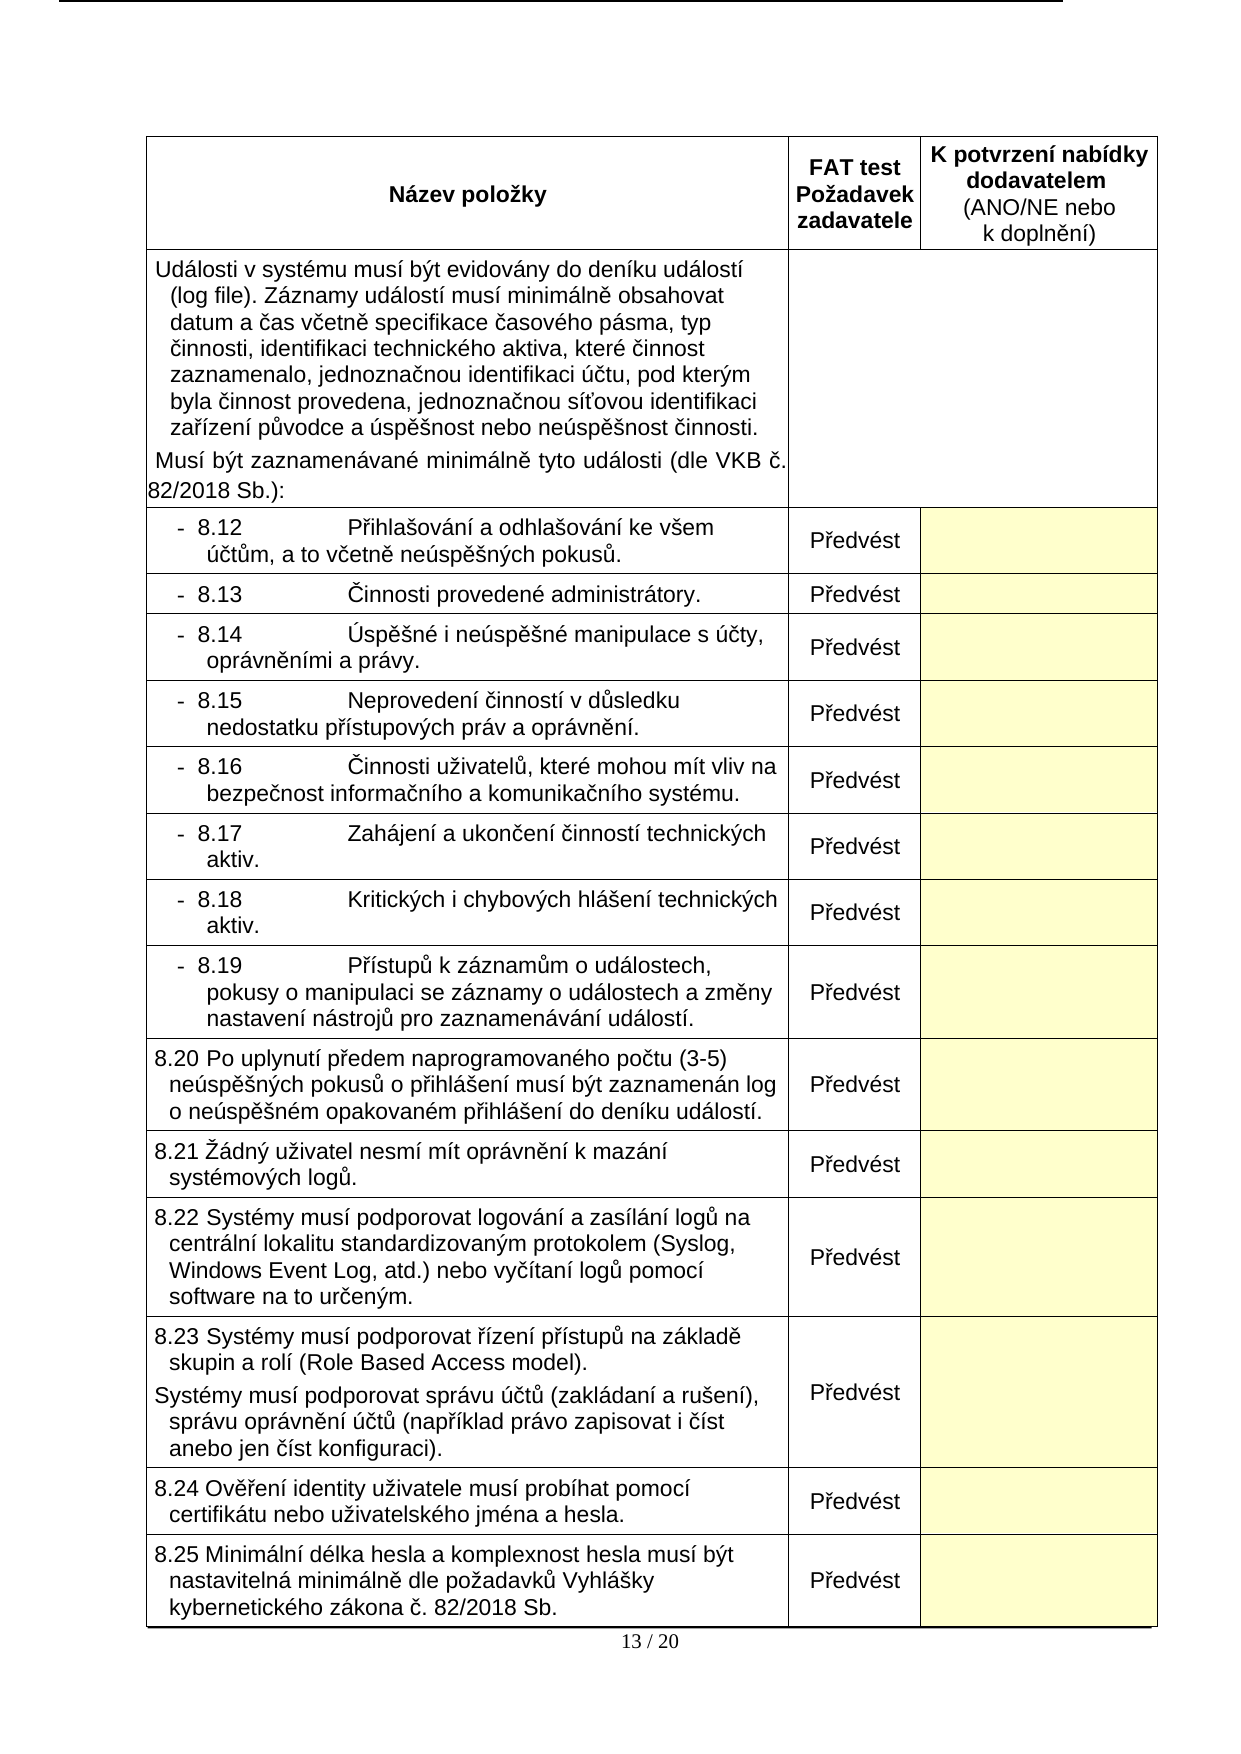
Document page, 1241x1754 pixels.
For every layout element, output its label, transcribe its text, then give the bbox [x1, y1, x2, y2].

table_cell Předvést [789, 508, 920, 573]
table_cell Předvést [789, 1535, 920, 1626]
table_cell [921, 946, 1157, 1038]
table_cell Předvést [789, 814, 920, 879]
table_cell Předvést [789, 681, 920, 746]
table_cell [789, 250, 1157, 507]
table_cell [921, 1131, 1157, 1197]
table_cell 8.13 Činnosti provedené administrátory. [147, 574, 788, 613]
table_cell Předvést [789, 880, 920, 945]
table_cell Předvést [789, 1198, 920, 1316]
table_cell Předvést [789, 1468, 920, 1533]
table_cell Předvést [789, 946, 920, 1038]
table_cell Předvést [789, 1317, 920, 1467]
table_cell 8.15 Neprovedení činností v důsledku nedostatku přístupových práv a oprávnění. [147, 681, 788, 746]
table_cell 8.22 Systémy musí podporovat logování a zasílání logů na centrální lokalitu standardizovaným protokolem (Syslog, Windows Event Log, atd.) nebo vyčítaní logů pomocí software na to určeným. [147, 1198, 788, 1316]
table_header K potvrzení nabídky dodavatelem (ANO/NE nebo k doplnění) [921, 137, 1157, 248]
table_cell 8.25 Minimální délka hesla a komplexnost hesla musí být nastavitelná minimálně dle požadavků Vyhlášky kybernetického zákona č. 82/2018 Sb. [147, 1535, 788, 1626]
table_cell 8.20 Po uplynutí předem naprogramovaného počtu (3-5) neúspěšných pokusů o přihlášení musí být zaznamenán log o neúspěšném opakovaném přihlášení do deníku událostí. [147, 1039, 788, 1130]
table_cell 8.19 Přístupů k záznamům o událostech, pokusy o manipulaci se záznamy o událostech a změny nastavení nástrojů pro zaznamenávání událostí. [147, 946, 788, 1038]
table_cell [921, 1468, 1157, 1533]
table_cell Předvést [789, 574, 920, 613]
table_cell Předvést [789, 1039, 920, 1130]
table_cell 8.23 Systémy musí podporovat řízení přístupů na základě skupin a rolí (Role Based Access model). Systémy musí podporovat správu účtů (zakládaní a rušení), správu oprávnění účtů (například právo zapisovat i číst anebo jen číst konfiguraci). [147, 1317, 788, 1467]
table_cell 8.12 Přihlašování a odhlašování ke všem účtům, a to včetně neúspěšných pokusů. [147, 508, 788, 573]
table_cell Předvést [789, 747, 920, 812]
table_cell 8.17 Zahájení a ukončení činností technických aktiv. [147, 814, 788, 879]
table_cell [921, 747, 1157, 812]
table_cell [921, 614, 1157, 680]
table_cell Předvést [789, 1131, 920, 1197]
table_cell 8.18 Kritických i chybových hlášení technických aktiv. [147, 880, 788, 945]
table_cell [921, 508, 1157, 573]
table_cell [921, 1039, 1157, 1130]
table_cell 8.16 Činnosti uživatelů, které mohou mít vliv na bezpečnost informačního a komunikačního systému. [147, 747, 788, 812]
table_cell 8.21 Žádný uživatel nesmí mít oprávnění k mazání systémových logů. [147, 1131, 788, 1197]
table_cell [921, 574, 1157, 613]
table_cell Události v systému musí být evidovány do deníku událostí (log file). Záznamy událostí musí minimálně obsahovat datum a čas včetně specifikace časového pásma, typ činnosti, identifikaci technického aktiva, které činnost zaznamenalo, jednoznačnou identifikaci účtu, pod kterým byla činnost provedena, jednoznačnou síťovou identifikaci zařízení původce a úspěšnost nebo neúspěšnost činnosti. Musí být zaznamenávané minimálně tyto události (dle VKB č. 82/2018 Sb.): [147, 250, 788, 507]
table_cell [921, 1535, 1157, 1626]
table_cell [921, 681, 1157, 746]
table_cell 8.24 Ověření identity uživatele musí probíhat pomocí certifikátu nebo uživatelského jména a hesla. [147, 1468, 788, 1533]
table_header Název položky [147, 137, 788, 248]
table_header FAT test Požadavek zadavatele [789, 137, 920, 248]
table_cell Předvést [789, 614, 920, 680]
table_cell [921, 880, 1157, 945]
table_cell [921, 1317, 1157, 1467]
table_cell [921, 1198, 1157, 1316]
table_cell [921, 814, 1157, 879]
table_cell 8.14 Úspěšné i neúspěšné manipulace s účty, oprávněními a právy. [147, 614, 788, 680]
